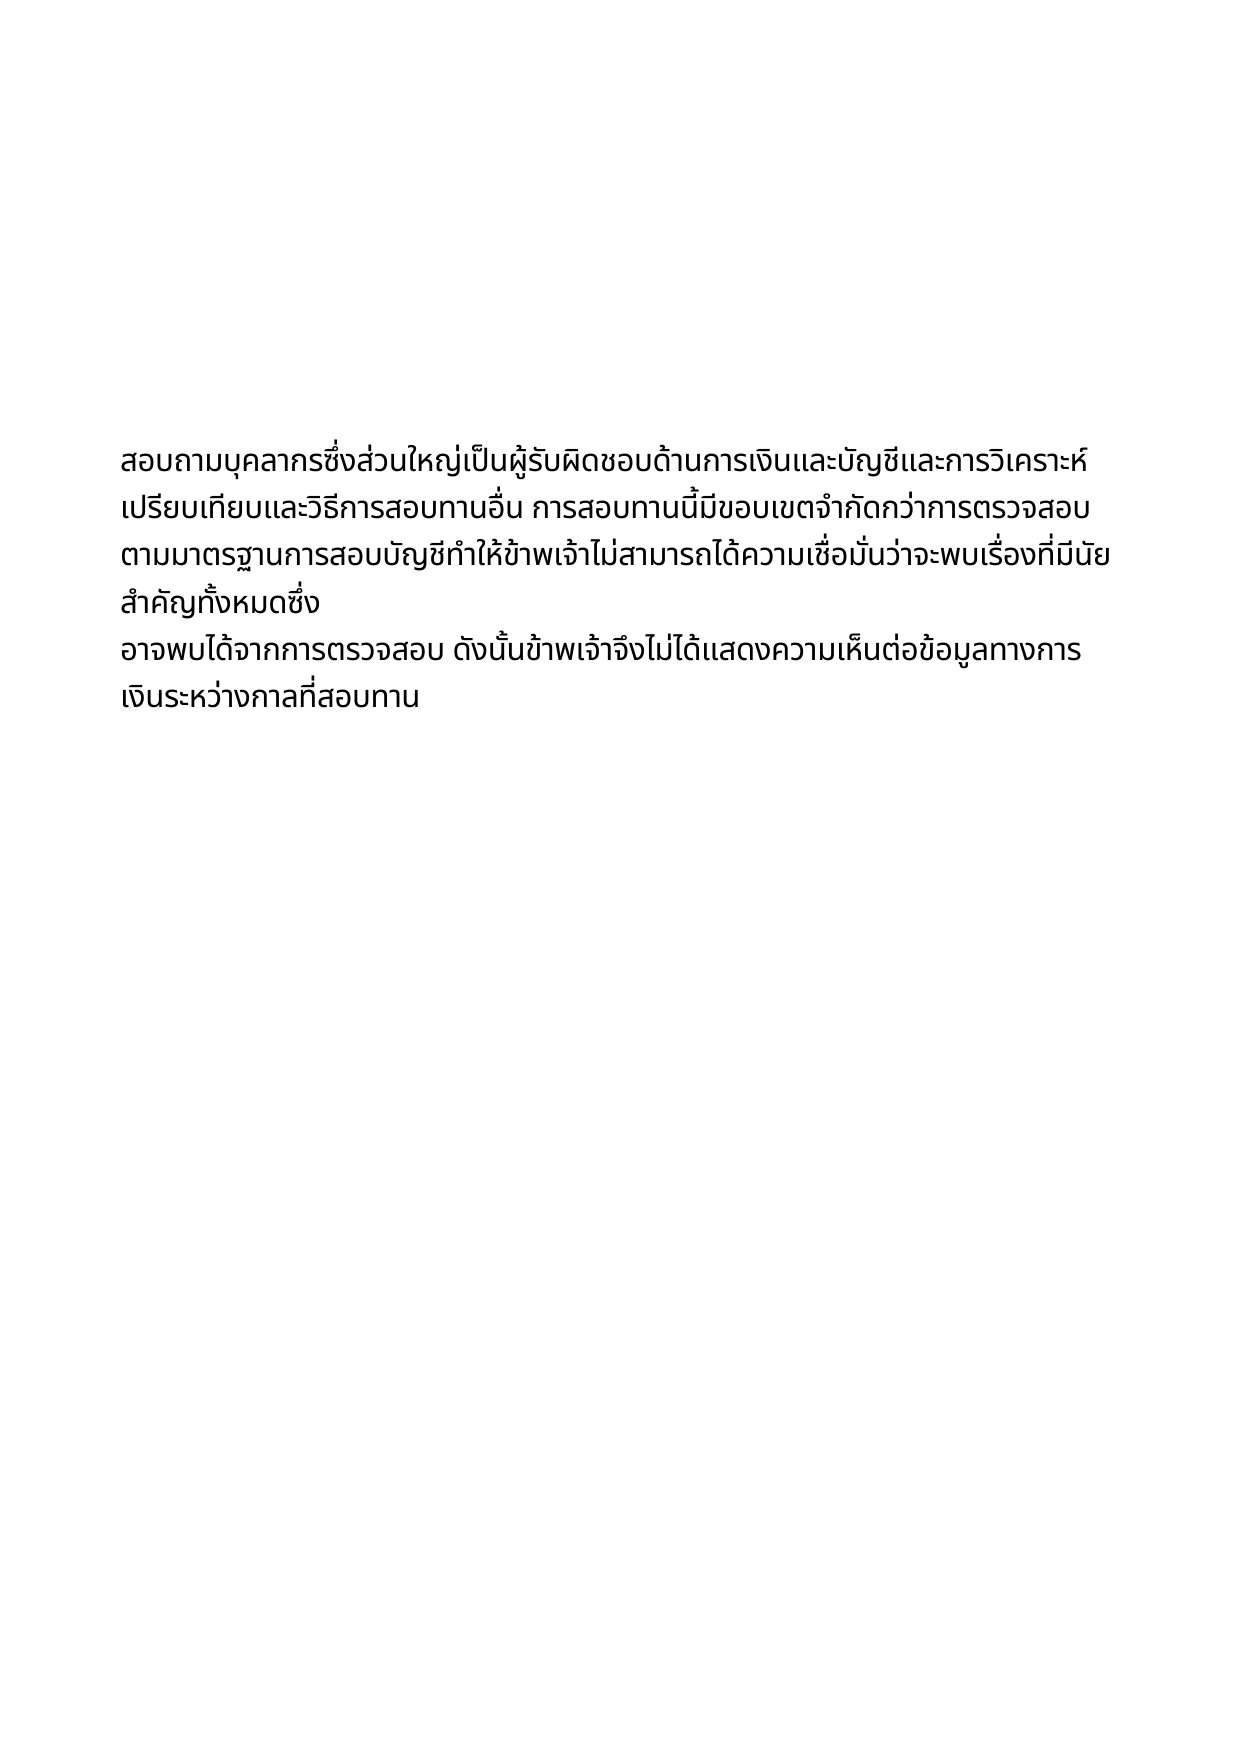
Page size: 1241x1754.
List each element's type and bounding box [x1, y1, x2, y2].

text [120, 438, 1120, 721]
